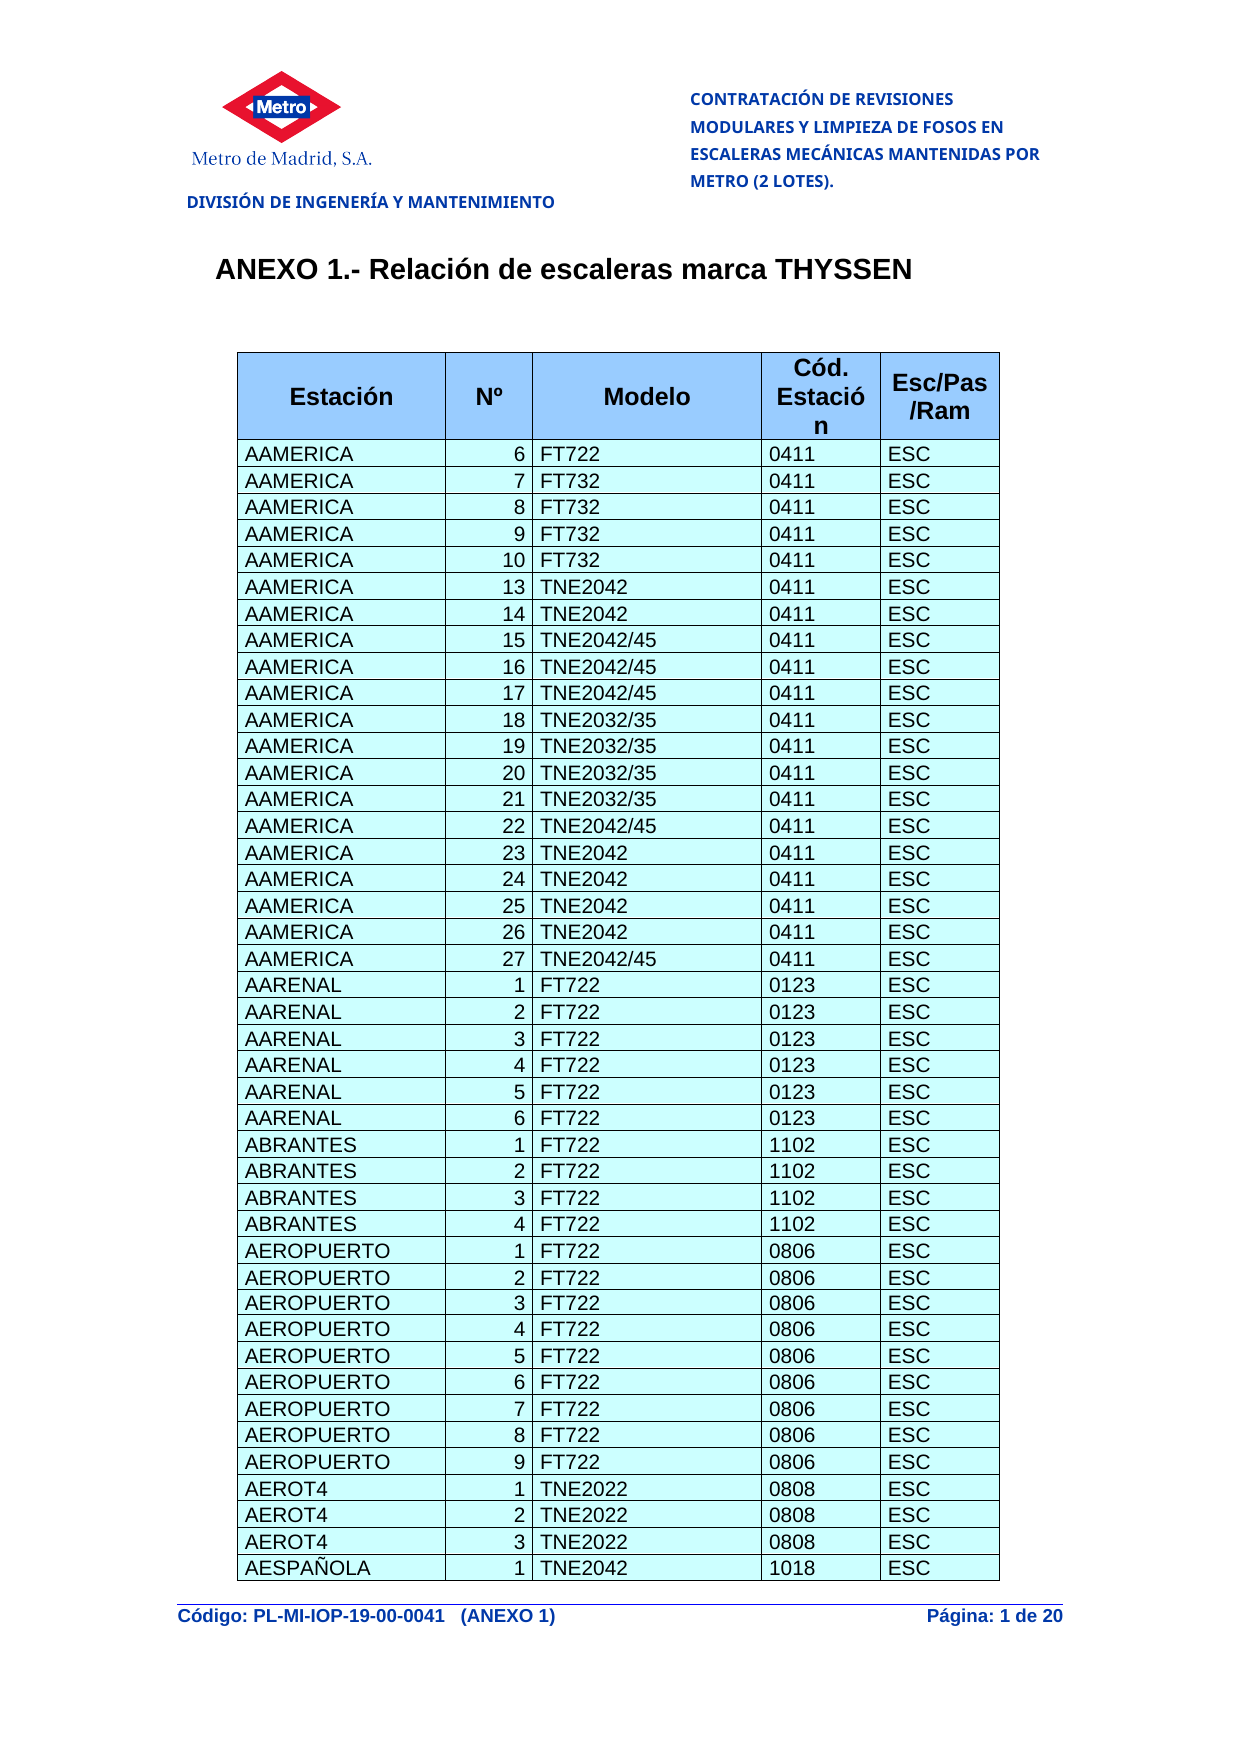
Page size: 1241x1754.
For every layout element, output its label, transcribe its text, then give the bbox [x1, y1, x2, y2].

table_cell AEROPUERTO [238, 1342, 445, 1367]
table_cell 0411 [762, 733, 880, 758]
table_cell TNE2042 [533, 919, 761, 944]
table_cell FT732 [533, 467, 761, 492]
table_cell ESC [881, 733, 999, 758]
table_cell ESC [881, 600, 999, 625]
picture [189, 68, 374, 169]
table_cell TNE2042/45 [533, 945, 761, 971]
table_cell FT722 [533, 1184, 761, 1210]
table_cell ABRANTES [238, 1184, 445, 1210]
table_cell FT722 [533, 1237, 761, 1263]
table_cell ESC [881, 680, 999, 705]
table_cell AAMERICA [238, 733, 445, 758]
table_cell 4 [446, 1315, 532, 1341]
table_cell ESC [881, 1184, 999, 1210]
table_cell FT722 [533, 1315, 761, 1341]
table_cell 3 [446, 1184, 532, 1210]
table_cell ESC [881, 1555, 999, 1580]
table_cell FT722 [533, 440, 761, 466]
table_cell TNE2042 [533, 600, 761, 625]
table_cell 1102 [762, 1211, 880, 1236]
table_cell ESC [881, 440, 999, 466]
table_cell ESC [881, 706, 999, 732]
table_cell 1 [446, 1555, 532, 1580]
table_cell 17 [446, 680, 532, 705]
table_cell 7 [446, 467, 532, 492]
table_cell ESC [881, 1290, 999, 1314]
table_cell ABRANTES [238, 1158, 445, 1183]
table_cell ESC [881, 547, 999, 572]
table_cell ESC [881, 1078, 999, 1103]
table_cell AEROPUERTO [238, 1422, 445, 1447]
table_header Estación [238, 353, 445, 439]
table_cell 0411 [762, 786, 880, 811]
table_cell 0808 [762, 1501, 880, 1527]
table_cell AARENAL [238, 1051, 445, 1077]
table_cell 0123 [762, 1025, 880, 1050]
table_cell ESC [881, 972, 999, 997]
table_cell TNE2032/35 [533, 706, 761, 732]
table_cell 0411 [762, 600, 880, 625]
table_cell TNE2042 [533, 865, 761, 891]
table_cell 1102 [762, 1184, 880, 1210]
table_cell 0123 [762, 972, 880, 997]
table_header Modelo [533, 353, 761, 439]
table_cell 2 [446, 998, 532, 1024]
table_cell AEROPUERTO [238, 1315, 445, 1341]
table_cell ESC [881, 626, 999, 652]
table_cell TNE2032/35 [533, 786, 761, 811]
table_cell AEROPUERTO [238, 1369, 445, 1394]
table_cell 27 [446, 945, 532, 971]
table_cell ABRANTES [238, 1211, 445, 1236]
table_cell 14 [446, 600, 532, 625]
table_cell AARENAL [238, 998, 445, 1024]
table_cell AAMERICA [238, 494, 445, 519]
table_cell 6 [446, 1369, 532, 1394]
table_cell 18 [446, 706, 532, 732]
table_cell FT722 [533, 998, 761, 1024]
table_cell AEROT4 [238, 1475, 445, 1500]
table_cell AARENAL [238, 1078, 445, 1103]
table_cell ESC [881, 945, 999, 971]
table_cell 1 [446, 1237, 532, 1263]
table_cell ESC [881, 812, 999, 838]
table_cell AEROPUERTO [238, 1237, 445, 1263]
table_cell AESPAÑOLA [238, 1555, 445, 1580]
table_cell TNE2042 [533, 1555, 761, 1580]
table_cell 0411 [762, 573, 880, 599]
table_cell 3 [446, 1025, 532, 1050]
table_cell ESC [881, 1158, 999, 1183]
table_cell FT722 [533, 1290, 761, 1314]
table_cell 0123 [762, 998, 880, 1024]
table_cell 3 [446, 1290, 532, 1314]
table_cell 2 [446, 1158, 532, 1183]
table_cell 0411 [762, 680, 880, 705]
table_cell 3 [446, 1528, 532, 1553]
table_cell AARENAL [238, 1105, 445, 1130]
table_cell AEROPUERTO [238, 1264, 445, 1289]
table_cell AAMERICA [238, 839, 445, 864]
table_cell AARENAL [238, 1025, 445, 1050]
table_cell ESC [881, 1211, 999, 1236]
table_cell AAMERICA [238, 706, 445, 732]
table_cell 0806 [762, 1315, 880, 1341]
table_cell 0411 [762, 440, 880, 466]
table_cell AAMERICA [238, 812, 445, 838]
table_cell 26 [446, 919, 532, 944]
table_cell 0411 [762, 919, 880, 944]
table_cell ESC [881, 865, 999, 891]
table_cell 0123 [762, 1051, 880, 1077]
table_cell 1 [446, 1131, 532, 1157]
table_cell 0411 [762, 945, 880, 971]
table_cell TNE2042/45 [533, 680, 761, 705]
table_cell AEROPUERTO [238, 1448, 445, 1474]
table_cell ESC [881, 759, 999, 785]
table_cell 0123 [762, 1078, 880, 1103]
table_cell ESC [881, 786, 999, 811]
table_cell AEROPUERTO [238, 1395, 445, 1421]
table_cell 1 [446, 972, 532, 997]
table_cell 23 [446, 839, 532, 864]
table_cell ESC [881, 892, 999, 917]
table_cell 8 [446, 1422, 532, 1447]
table_cell 22 [446, 812, 532, 838]
table_cell 0411 [762, 653, 880, 678]
table_cell ESC [881, 1105, 999, 1130]
table_cell FT722 [533, 1422, 761, 1447]
table_cell 13 [446, 573, 532, 599]
table_cell 24 [446, 865, 532, 891]
table_cell 1018 [762, 1555, 880, 1580]
table_cell 0806 [762, 1290, 880, 1314]
table_cell FT722 [533, 972, 761, 997]
table_cell FT722 [533, 1051, 761, 1077]
table_cell ESC [881, 998, 999, 1024]
table_cell ESC [881, 1501, 999, 1527]
table_cell 1 [446, 1475, 532, 1500]
table_cell AAMERICA [238, 653, 445, 678]
table_cell AAMERICA [238, 600, 445, 625]
table_cell FT732 [533, 547, 761, 572]
table_cell 0411 [762, 759, 880, 785]
table_header Esc/Pas /Ram [881, 353, 999, 439]
table_cell TNE2042 [533, 892, 761, 917]
table_cell 0808 [762, 1475, 880, 1500]
table_cell 0411 [762, 839, 880, 864]
table_cell 0411 [762, 865, 880, 891]
table_cell FT722 [533, 1211, 761, 1236]
table_cell 5 [446, 1078, 532, 1103]
table_header Cód. Estación [762, 353, 880, 439]
table_cell 0411 [762, 892, 880, 917]
table_cell 4 [446, 1211, 532, 1236]
table_cell FT722 [533, 1369, 761, 1394]
table_cell TNE2022 [533, 1528, 761, 1553]
table_cell 2 [446, 1501, 532, 1527]
table_cell TNE2042 [533, 839, 761, 864]
table_cell ESC [881, 467, 999, 492]
table_cell 0806 [762, 1369, 880, 1394]
table_cell AAMERICA [238, 467, 445, 492]
table_cell 10 [446, 547, 532, 572]
table_cell 0806 [762, 1237, 880, 1263]
table_cell ESC [881, 1315, 999, 1341]
table_cell 1102 [762, 1158, 880, 1183]
table_cell TNE2032/35 [533, 759, 761, 785]
table_cell AAMERICA [238, 945, 445, 971]
table_cell 0808 [762, 1528, 880, 1553]
table_cell ESC [881, 1237, 999, 1263]
table_cell TNE2032/35 [533, 733, 761, 758]
table_cell 5 [446, 1342, 532, 1367]
table_cell AAMERICA [238, 786, 445, 811]
table_cell AEROPUERTO [238, 1290, 445, 1314]
table_cell FT722 [533, 1158, 761, 1183]
table_cell 0123 [762, 1105, 880, 1130]
table_cell AEROT4 [238, 1528, 445, 1553]
table_cell 20 [446, 759, 532, 785]
table_cell FT732 [533, 494, 761, 519]
table_cell AAMERICA [238, 865, 445, 891]
table_cell 0411 [762, 467, 880, 492]
table_cell FT722 [533, 1025, 761, 1050]
table_cell FT722 [533, 1131, 761, 1157]
table_cell TNE2042/45 [533, 653, 761, 678]
table_cell 0806 [762, 1422, 880, 1447]
table_cell ESC [881, 1131, 999, 1157]
table_cell FT722 [533, 1264, 761, 1289]
table_cell 0411 [762, 812, 880, 838]
table_cell 0806 [762, 1342, 880, 1367]
table_cell ESC [881, 1025, 999, 1050]
table_cell 6 [446, 440, 532, 466]
table_cell 0411 [762, 494, 880, 519]
table_cell 2 [446, 1264, 532, 1289]
table_cell ESC [881, 839, 999, 864]
table_cell 4 [446, 1051, 532, 1077]
table_cell ABRANTES [238, 1131, 445, 1157]
table_cell FT722 [533, 1448, 761, 1474]
table_cell 0411 [762, 547, 880, 572]
table_cell 15 [446, 626, 532, 652]
table_cell ESC [881, 1264, 999, 1289]
table_cell TNE2022 [533, 1475, 761, 1500]
table_cell AAMERICA [238, 573, 445, 599]
table_cell AAMERICA [238, 892, 445, 917]
table_cell 9 [446, 520, 532, 546]
table_cell ESC [881, 573, 999, 599]
table_cell 9 [446, 1448, 532, 1474]
table_cell FT722 [533, 1342, 761, 1367]
table_cell 0411 [762, 626, 880, 652]
table_cell AAMERICA [238, 680, 445, 705]
table_cell 21 [446, 786, 532, 811]
table_cell ESC [881, 1395, 999, 1421]
table_cell 0411 [762, 706, 880, 732]
table_cell ESC [881, 1528, 999, 1553]
table_cell ESC [881, 494, 999, 519]
table_cell 0806 [762, 1395, 880, 1421]
table_cell TNE2022 [533, 1501, 761, 1527]
table_cell FT722 [533, 1395, 761, 1421]
table_cell AAMERICA [238, 759, 445, 785]
table_cell AAMERICA [238, 626, 445, 652]
table_cell AAMERICA [238, 440, 445, 466]
subtitle ANEXO 1.- Relación de escaleras marca THYSSEN [215, 252, 1063, 286]
table_cell ESC [881, 1342, 999, 1367]
table_cell ESC [881, 653, 999, 678]
table_cell ESC [881, 1448, 999, 1474]
table_cell 6 [446, 1105, 532, 1130]
table_cell AAMERICA [238, 520, 445, 546]
table_cell FT722 [533, 1105, 761, 1130]
table_cell 0411 [762, 520, 880, 546]
table_cell TNE2042/45 [533, 626, 761, 652]
table_cell ESC [881, 1369, 999, 1394]
table_cell 7 [446, 1395, 532, 1421]
table_header Nº [446, 353, 532, 439]
table_cell AAMERICA [238, 919, 445, 944]
table_cell ESC [881, 1475, 999, 1500]
table_cell FT732 [533, 520, 761, 546]
table_cell ESC [881, 1422, 999, 1447]
table_cell AAMERICA [238, 547, 445, 572]
table_cell ESC [881, 919, 999, 944]
table_cell ESC [881, 1051, 999, 1077]
table_cell 0806 [762, 1264, 880, 1289]
table_cell 1102 [762, 1131, 880, 1157]
table_cell 8 [446, 494, 532, 519]
table_cell AEROT4 [238, 1501, 445, 1527]
table_cell ESC [881, 520, 999, 546]
table_cell 25 [446, 892, 532, 917]
table_cell FT722 [533, 1078, 761, 1103]
table_cell 0806 [762, 1448, 880, 1474]
table_cell TNE2042/45 [533, 812, 761, 838]
table_cell 19 [446, 733, 532, 758]
table_cell 16 [446, 653, 532, 678]
table_cell AARENAL [238, 972, 445, 997]
table_cell TNE2042 [533, 573, 761, 599]
